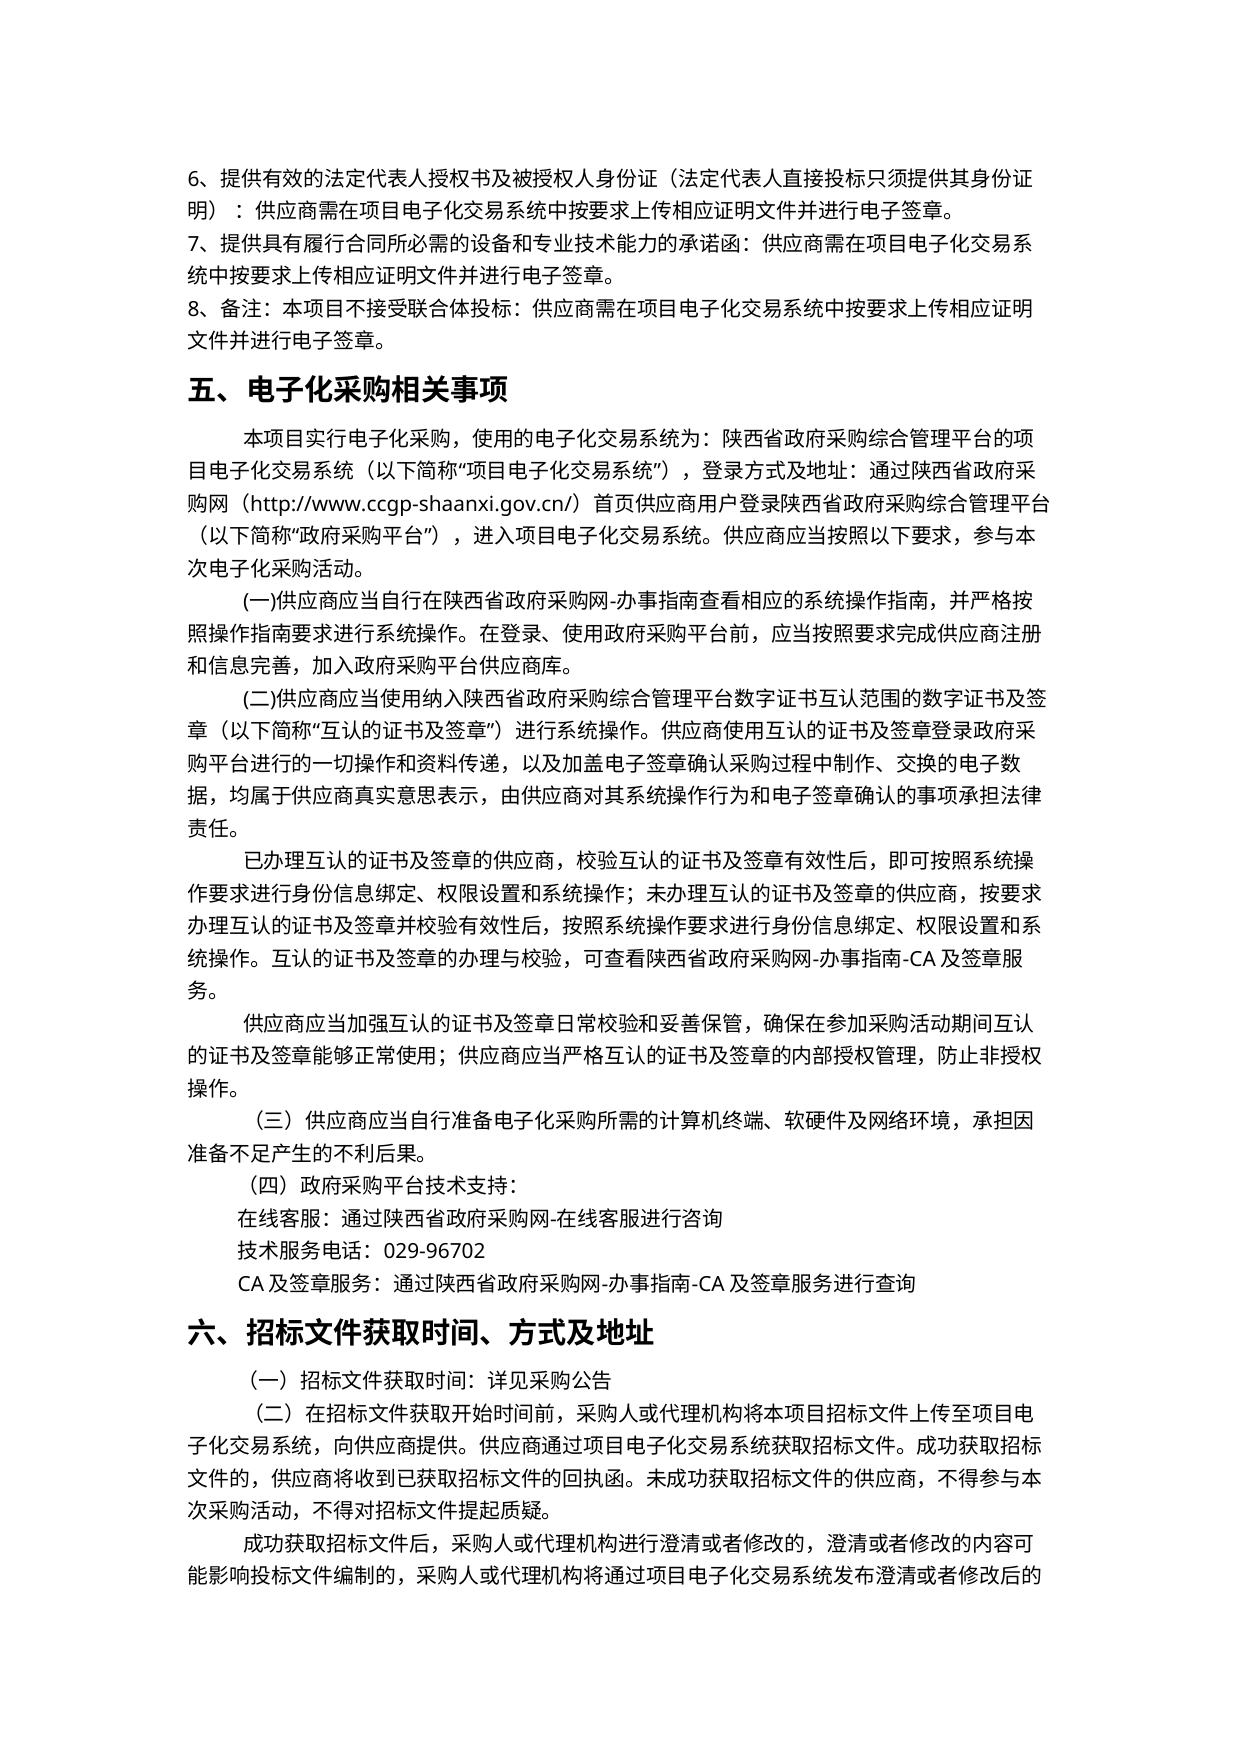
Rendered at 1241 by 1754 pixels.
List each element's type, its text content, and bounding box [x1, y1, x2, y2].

text 供应商应当加强互认的证书及签章日常校验和妥善保管，确保在参加采购活动期间互认的证书及签章能够正常使用；供应商应当严格互认的证书及签章的内部授权管理，防止非授权操作。 [187, 1007, 1053, 1104]
text 7、提供具有履行合同所必需的设备和专业技术能力的承诺函：供应商需在项目电子化交易系统中按要求上传相应证明文件并进行电子签章。 [187, 227, 1053, 292]
text 在线客服：通过陕西省政府采购网-在线客服进行咨询 [187, 1202, 1053, 1234]
text 已办理互认的证书及签章的供应商，校验互认的证书及签章有效性后，即可按照系统操作要求进行身份信息绑定、权限设置和系统操作；未办理互认的证书及签章的供应商，按要求办理互认的证书及签章并校验有效性后，按照系统操作要求进行身份信息绑定、权限设置和系统操作。互认的证书及签章的办理与校验，可查看陕西省政府采购网-办事指南-CA及签章服务。 [187, 844, 1053, 1007]
text 本项目实行电子化采购，使用的电子化交易系统为：陕西省政府采购综合管理平台的项目电子化交易系统（以下简称“项目电子化交易系统”），登录方式及地址：通过陕西省政府采购网（http://www.ccgp-shaanxi.gov.cn/）首页供应商用户登录陕西省政府采购综合管理平台（以下简称“政府采购平台”），进入项目电子化交易系统。供应商应当按照以下要求，参与本次电子化采购活动。 [187, 422, 1053, 584]
text (二)供应商应当使用纳入陕西省政府采购综合管理平台数字证书互认范围的数字证书及签章（以下简称“互认的证书及签章”）进行系统操作。供应商使用互认的证书及签章登录政府采购平台进行的一切操作和资料传递，以及加盖电子签章确认采购过程中制作、交换的电子数据，均属于供应商真实意思表示，由供应商对其系统操作行为和电子签章确认的事项承担法律责任。 [187, 682, 1053, 844]
text （三）供应商应当自行准备电子化采购所需的计算机终端、软硬件及网络环境，承担因准备不足产生的不利后果。 [187, 1104, 1053, 1169]
text （四）政府采购平台技术支持： [187, 1169, 1053, 1202]
text CA及签章服务：通过陕西省政府采购网-办事指南-CA及签章服务进行查询 [187, 1267, 1053, 1299]
text 技术服务电话：029-96702 [187, 1234, 1053, 1267]
text (一)供应商应当自行在陕西省政府采购网-办事指南查看相应的系统操作指南，并严格按照操作指南要求进行系统操作。在登录、使用政府采购平台前，应当按照要求完成供应商注册和信息完善，加入政府采购平台供应商库。 [187, 584, 1053, 682]
text 6、提供有效的法定代表人授权书及被授权人身份证（法定代表人直接投标只须提供其身份证明） ：供应商需在项目电子化交易系统中按要求上传相应证明文件并进行电子签章。 [187, 162, 1053, 227]
text （二）在招标文件获取开始时间前，采购人或代理机构将本项目招标文件上传至项目电子化交易系统，向供应商提供。供应商通过项目电子化交易系统获取招标文件。成功获取招标文件的，供应商将收到已获取招标文件的回执函。未成功获取招标文件的供应商，不得参与本次采购活动，不得对招标文件提起质疑。 [187, 1397, 1053, 1527]
text （一）招标文件获取时间：详见采购公告 [187, 1364, 1053, 1397]
text 五、电子化采购相关事项 [187, 357, 1053, 422]
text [187, 1527, 1053, 1592]
text 8、备注：本项目不接受联合体投标：供应商需在项目电子化交易系统中按要求上传相应证明文件并进行电子签章。 [187, 292, 1053, 357]
text 六、招标文件获取时间、方式及地址 [187, 1299, 1053, 1364]
